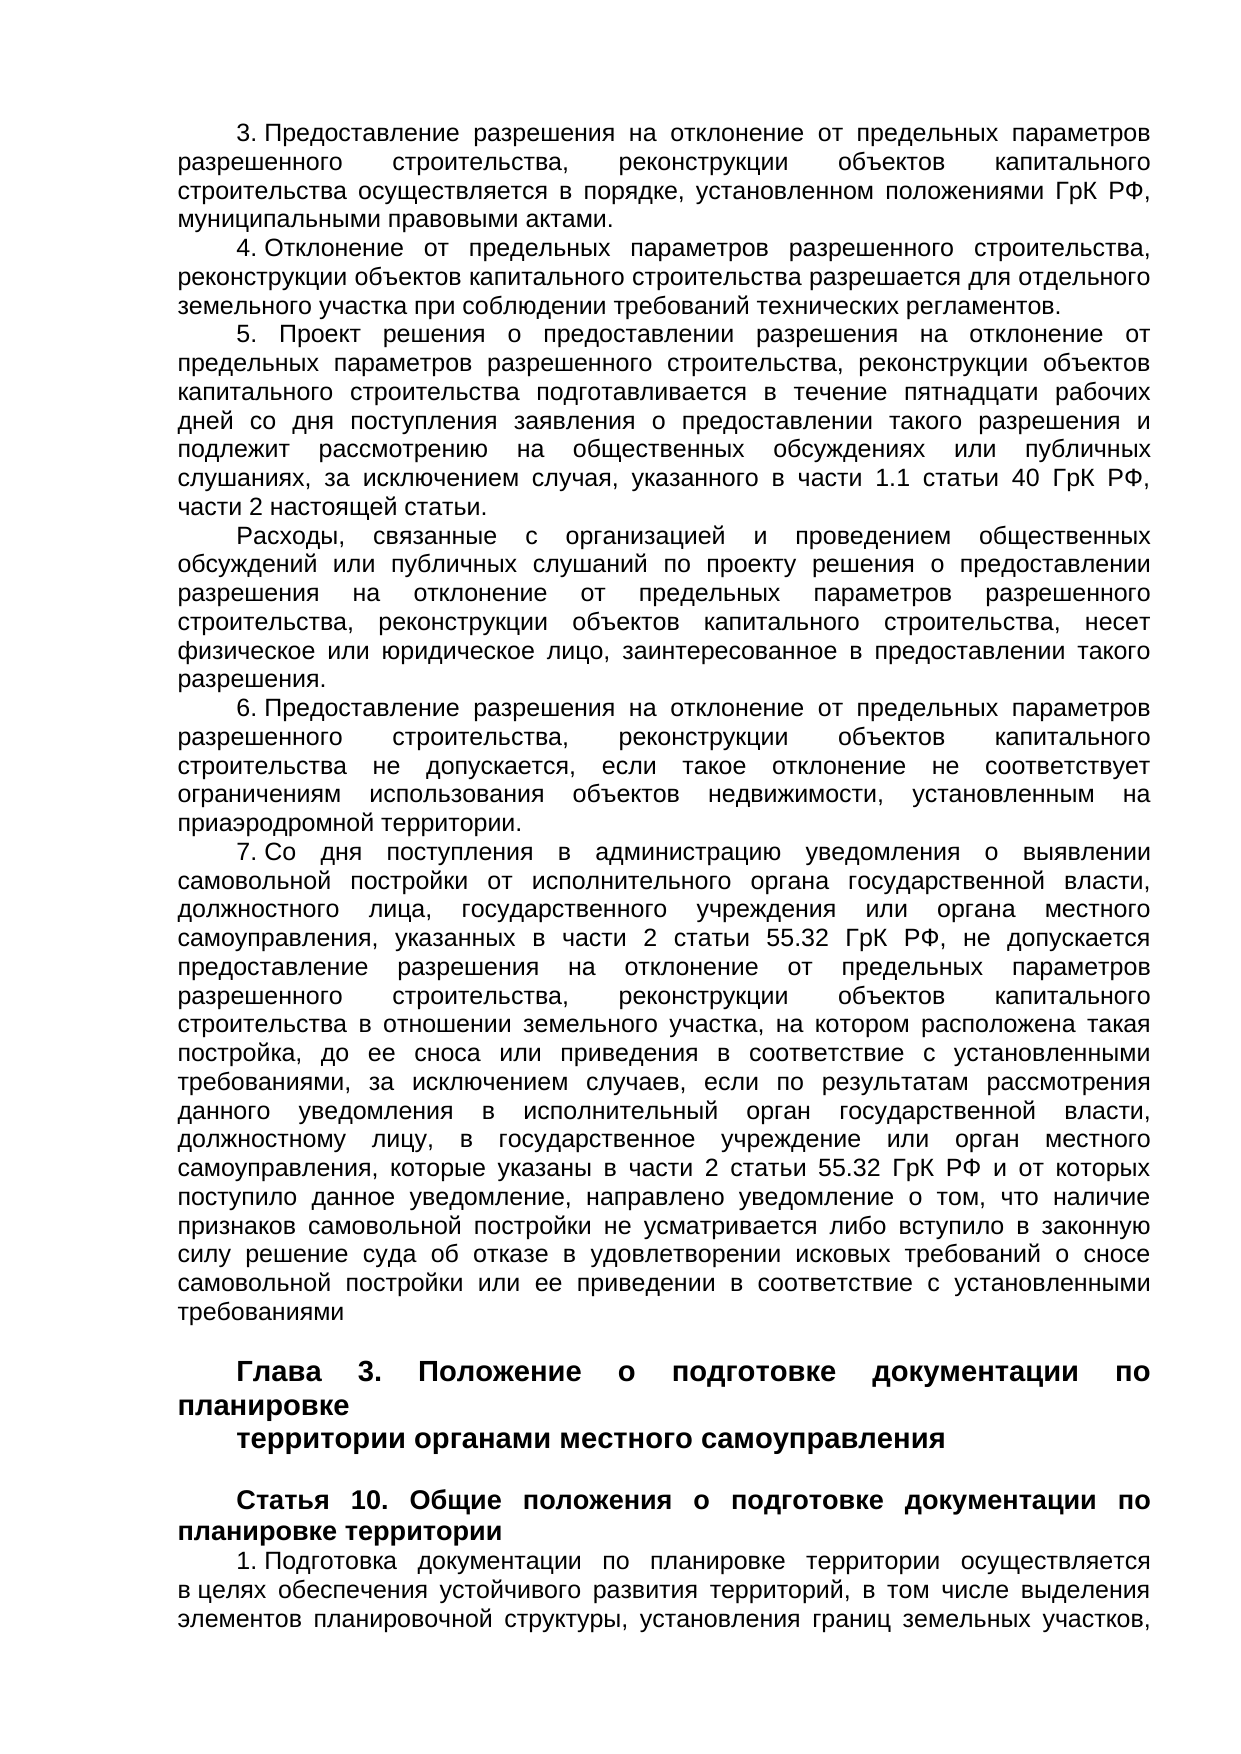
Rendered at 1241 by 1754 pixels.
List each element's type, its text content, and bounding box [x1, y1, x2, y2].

text Статья 10. Общие положения о подготовке документации по планировке территории [177, 1484, 1152, 1546]
text Глава 3. Положение о подготовке документации по планировке [177, 1354, 1152, 1421]
text территории органами местного самоуправления [177, 1421, 1152, 1455]
text 7. Со дня поступления в администрацию уведомления о выявлении самовольной постройки от исполнительного органа государственной власти, должностного лица, государственного учреждения или органа местного самоуправления, указанных в части 2 статьи 55.32 ГрК РФ, не допускается предоставление разрешения на отклонение от предельных параметров разрешенного строительства, реконструкции объектов капитального строительства в отношении земельного участка, на котором расположена такая постройка, до ее сноса или приведения в соответствие с установленными требованиями, за исключением случаев, если по результатам рассмотрения данного уведомления в исполнительный орган государственной власти, должностному лицу, в государственное учреждение или орган местного самоуправления, которые указаны в части 2 статьи 55.32 ГрК РФ и от которых поступило данное уведомление, направлено уведомление о том, что наличие признаков самовольной постройки не усматривается либо вступило в законную силу решение суда об отказе в удовлетворении исковых требований о сносе самовольной постройки или ее приведении в соответствие с установленными требованиями [177, 837, 1152, 1326]
text 5. Проект решения о предоставлении разрешения на отклонение от предельных параметров разрешенного строительства, реконструкции объектов капитального строительства подготавливается в течение пятнадцати рабочих дней со дня поступления заявления о предоставлении такого разрешения и подлежит рассмотрению на общественных обсуждениях или публичных слушаниях, за исключением случая, указанного в части 1.1 статьи 40 ГрК РФ, части 2 настоящей статьи. [177, 319, 1152, 521]
text 6. Предоставление разрешения на отклонение от предельных параметров разрешенного строительства, реконструкции объектов капитального строительства не допускается, если такое отклонение не соответствует ограничениям использования объектов недвижимости, установленным на приаэродромной территории. [177, 693, 1152, 837]
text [177, 1546, 1152, 1632]
text Расходы, связанные с организацией и проведением общественных обсуждений или публичных слушаний по проекту решения о предоставлении разрешения на отклонение от предельных параметров разрешенного строительства, реконструкции объектов капитального строительства, несет физическое или юридическое лицо, заинтересованное в предоставлении такого разрешения. [177, 521, 1152, 693]
text 3. Предоставление разрешения на отклонение от предельных параметров разрешенного строительства, реконструкции объектов капитального строительства осуществляется в порядке, установленном положениями ГрК РФ, муниципальными правовыми актами. [177, 118, 1152, 233]
text 4. Отклонение от предельных параметров разрешенного строительства, реконструкции объектов капитального строительства разрешается для отдельного земельного участка при соблюдении требований технических регламентов. [177, 233, 1152, 319]
